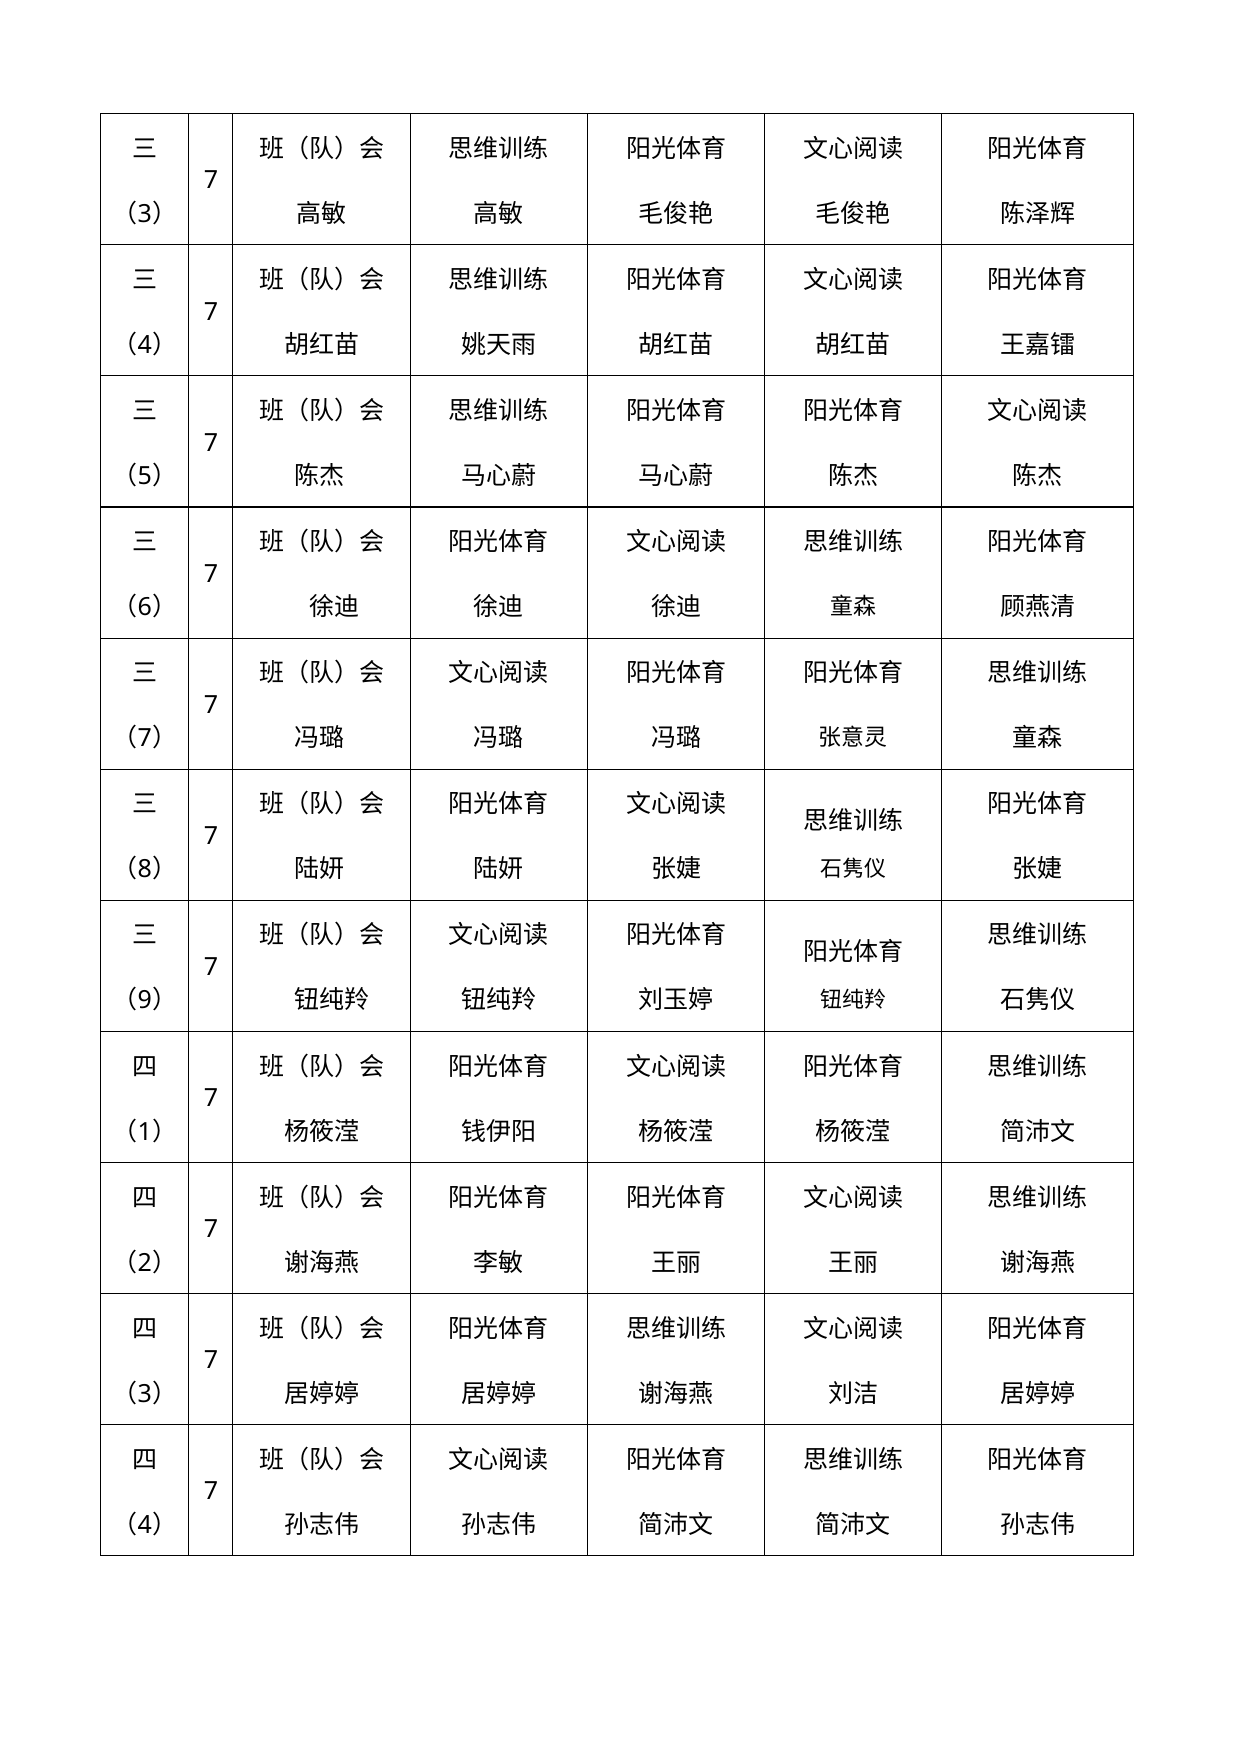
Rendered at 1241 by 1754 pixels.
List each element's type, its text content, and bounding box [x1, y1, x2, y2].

table_cell 思维训练 谢海燕 [942, 1163, 1133, 1293]
table_cell 阳光体育 杨筱滢 [765, 1032, 941, 1162]
table_cell 文心阅读 王丽 [765, 1163, 941, 1293]
table_cell 思维训练 高敏 [411, 114, 587, 244]
table_cell 班（队）会 陆妍 [233, 770, 410, 899]
table_cell 四（1） [101, 1032, 188, 1162]
table_cell 阳光体育 陆妍 [411, 770, 587, 899]
table_cell 思维训练 童森 [765, 508, 941, 637]
table_cell 7 [189, 770, 232, 899]
table_cell 7 [189, 1163, 232, 1293]
table_cell 阳光体育 胡红苗 [588, 245, 764, 375]
table_cell 文心阅读 刘洁 [765, 1294, 941, 1424]
table_cell 阳光体育 刘玉婷 [588, 901, 764, 1031]
table_cell 阳光体育 简沛文 [588, 1425, 764, 1555]
table_cell 阳光体育 陈杰 [765, 376, 941, 506]
table_cell 思维训练 姚天雨 [411, 245, 587, 375]
table_cell 三（7） [101, 639, 188, 768]
table_cell 7 [189, 639, 232, 768]
table_cell 阳光体育 毛俊艳 [588, 114, 764, 244]
table_cell 文心阅读 胡红苗 [765, 245, 941, 375]
table_cell 思维训练 石隽仪 [765, 770, 941, 899]
table_cell 文心阅读 毛俊艳 [765, 114, 941, 244]
table_cell 思维训练 童森 [942, 639, 1133, 768]
table_cell 班（队）会 徐迪 [233, 508, 410, 637]
table_cell 思维训练 简沛文 [765, 1425, 941, 1555]
table_cell 三（8） [101, 770, 188, 899]
table_cell 文心阅读 冯璐 [411, 639, 587, 768]
table_cell 班（队）会 孙志伟 [233, 1425, 410, 1555]
table_cell 文心阅读 孙志伟 [411, 1425, 587, 1555]
table_cell 阳光体育 钱伊阳 [411, 1032, 587, 1162]
table_cell 四（2） [101, 1163, 188, 1293]
table_cell 文心阅读 杨筱滢 [588, 1032, 764, 1162]
table_cell 四（3） [101, 1294, 188, 1424]
table_cell 阳光体育 陈泽辉 [942, 114, 1133, 244]
table_cell 班（队）会 杨筱滢 [233, 1032, 410, 1162]
table_cell 阳光体育 顾燕清 [942, 508, 1133, 637]
table_cell 7 [189, 1032, 232, 1162]
table_cell 阳光体育 钮纯羚 [765, 901, 941, 1031]
table_cell 7 [189, 901, 232, 1031]
table_cell 阳光体育 孙志伟 [942, 1425, 1133, 1555]
table_cell 文心阅读 徐迪 [588, 508, 764, 637]
table_cell 阳光体育 张意灵 [765, 639, 941, 768]
table_cell 阳光体育 张婕 [942, 770, 1133, 899]
table_cell 思维训练 马心蔚 [411, 376, 587, 506]
table_cell 班（队）会 高敏 [233, 114, 410, 244]
table_cell 阳光体育 冯璐 [588, 639, 764, 768]
table_cell 三（3） [101, 114, 188, 244]
table_cell 班（队）会 谢海燕 [233, 1163, 410, 1293]
table_cell 文心阅读 陈杰 [942, 376, 1133, 506]
table_cell 阳光体育 居婷婷 [411, 1294, 587, 1424]
table_cell 文心阅读 张婕 [588, 770, 764, 899]
table_cell 阳光体育 王嘉镭 [942, 245, 1133, 375]
table_cell 思维训练 谢海燕 [588, 1294, 764, 1424]
table_cell 班（队）会 冯璐 [233, 639, 410, 768]
table_cell 阳光体育 王丽 [588, 1163, 764, 1293]
table_cell 阳光体育 徐迪 [411, 508, 587, 637]
table_cell 思维训练 简沛文 [942, 1032, 1133, 1162]
table_cell 7 [189, 376, 232, 506]
table_cell 班（队）会 钮纯羚 [233, 901, 410, 1031]
table_cell 7 [189, 508, 232, 637]
table_cell 三（6） [101, 508, 188, 637]
table_cell 班（队）会 居婷婷 [233, 1294, 410, 1424]
table_cell 阳光体育 李敏 [411, 1163, 587, 1293]
table_cell 阳光体育 居婷婷 [942, 1294, 1133, 1424]
table_cell 思维训练 石隽仪 [942, 901, 1133, 1031]
table_cell 阳光体育 马心蔚 [588, 376, 764, 506]
table_cell 7 [189, 245, 232, 375]
table_cell 三（9） [101, 901, 188, 1031]
table_cell 7 [189, 114, 232, 244]
table_cell 三（4） [101, 245, 188, 375]
table_cell 四（4） [101, 1425, 188, 1555]
table_cell 7 [189, 1294, 232, 1424]
table_cell 三（5） [101, 376, 188, 506]
table_cell 7 [189, 1425, 232, 1555]
table_cell 班（队）会 陈杰 [233, 376, 410, 506]
table_cell 文心阅读 钮纯羚 [411, 901, 587, 1031]
table_cell 班（队）会 胡红苗 [233, 245, 410, 375]
